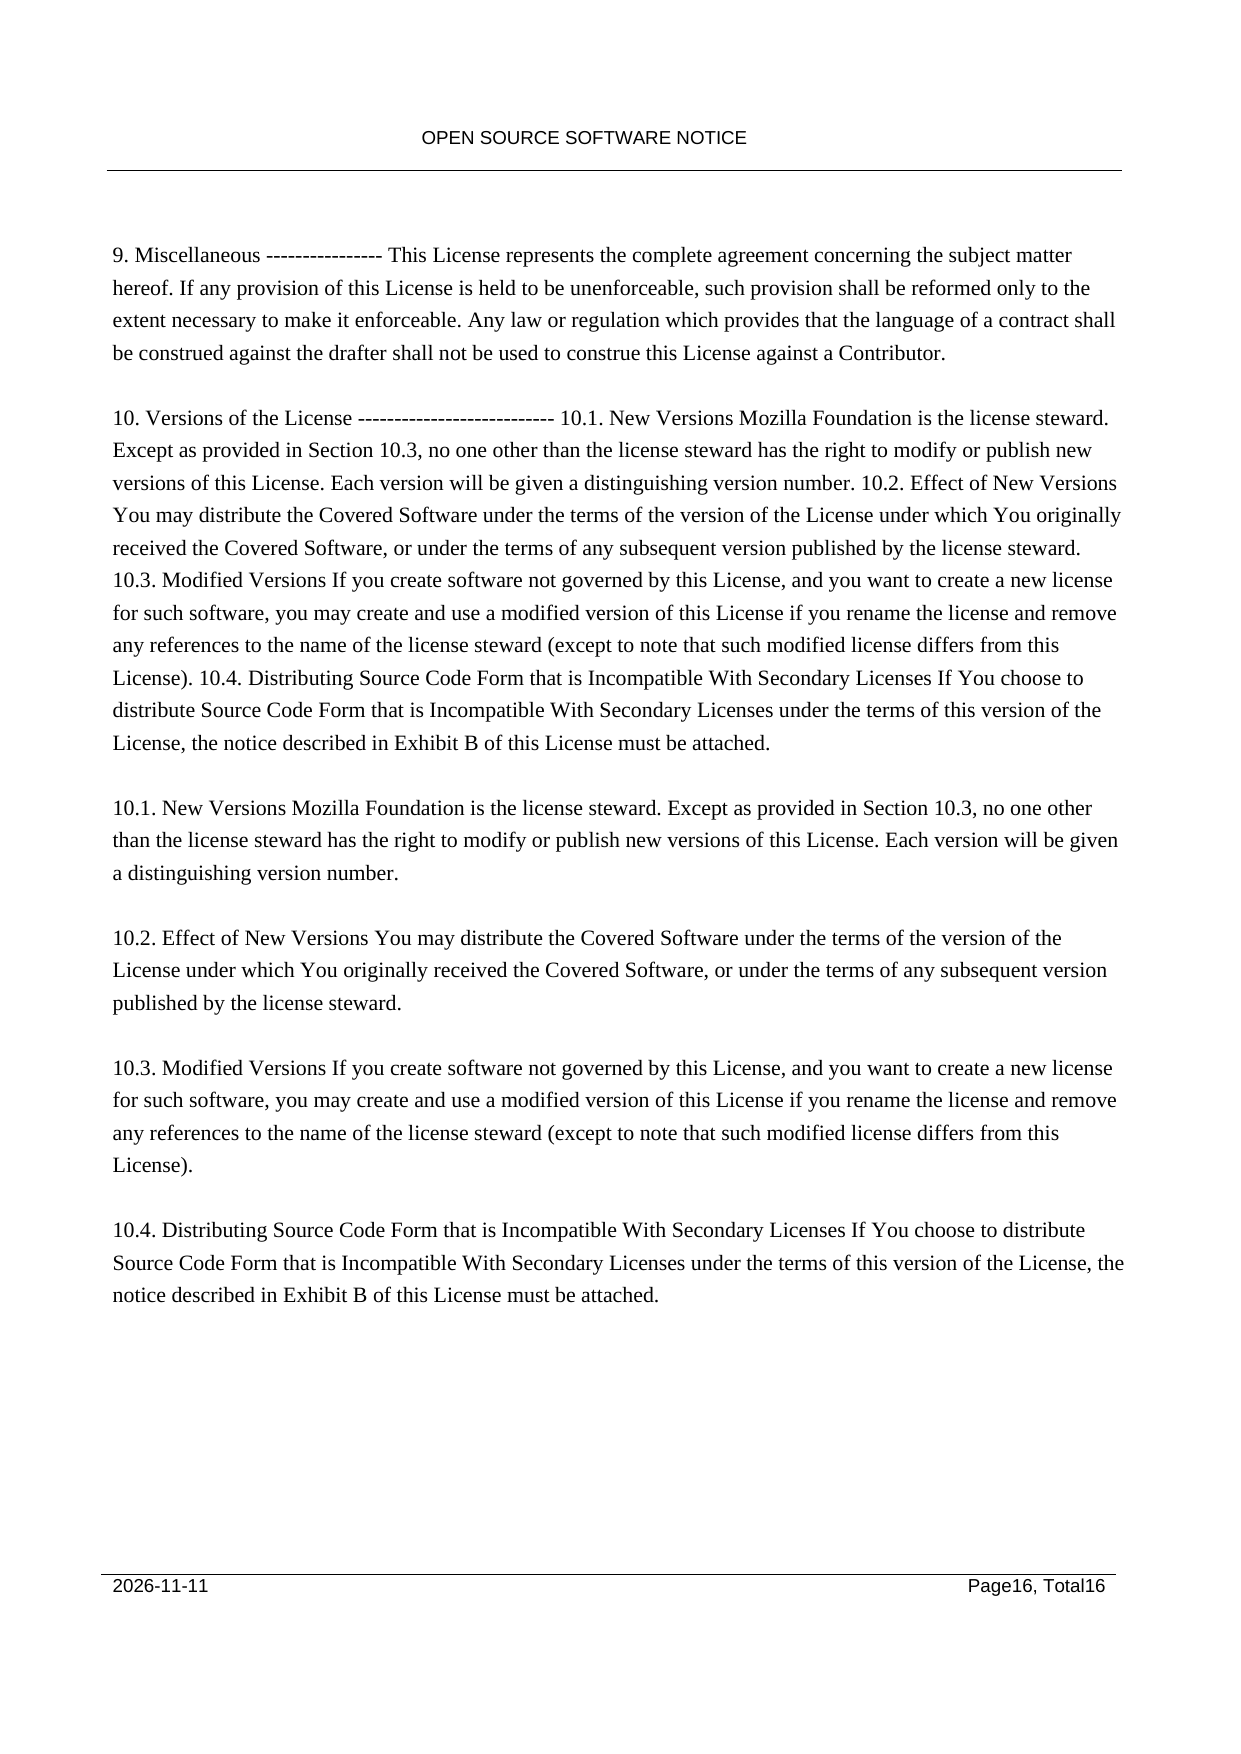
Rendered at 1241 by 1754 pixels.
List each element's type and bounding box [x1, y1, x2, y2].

text [112, 206, 1128, 1344]
